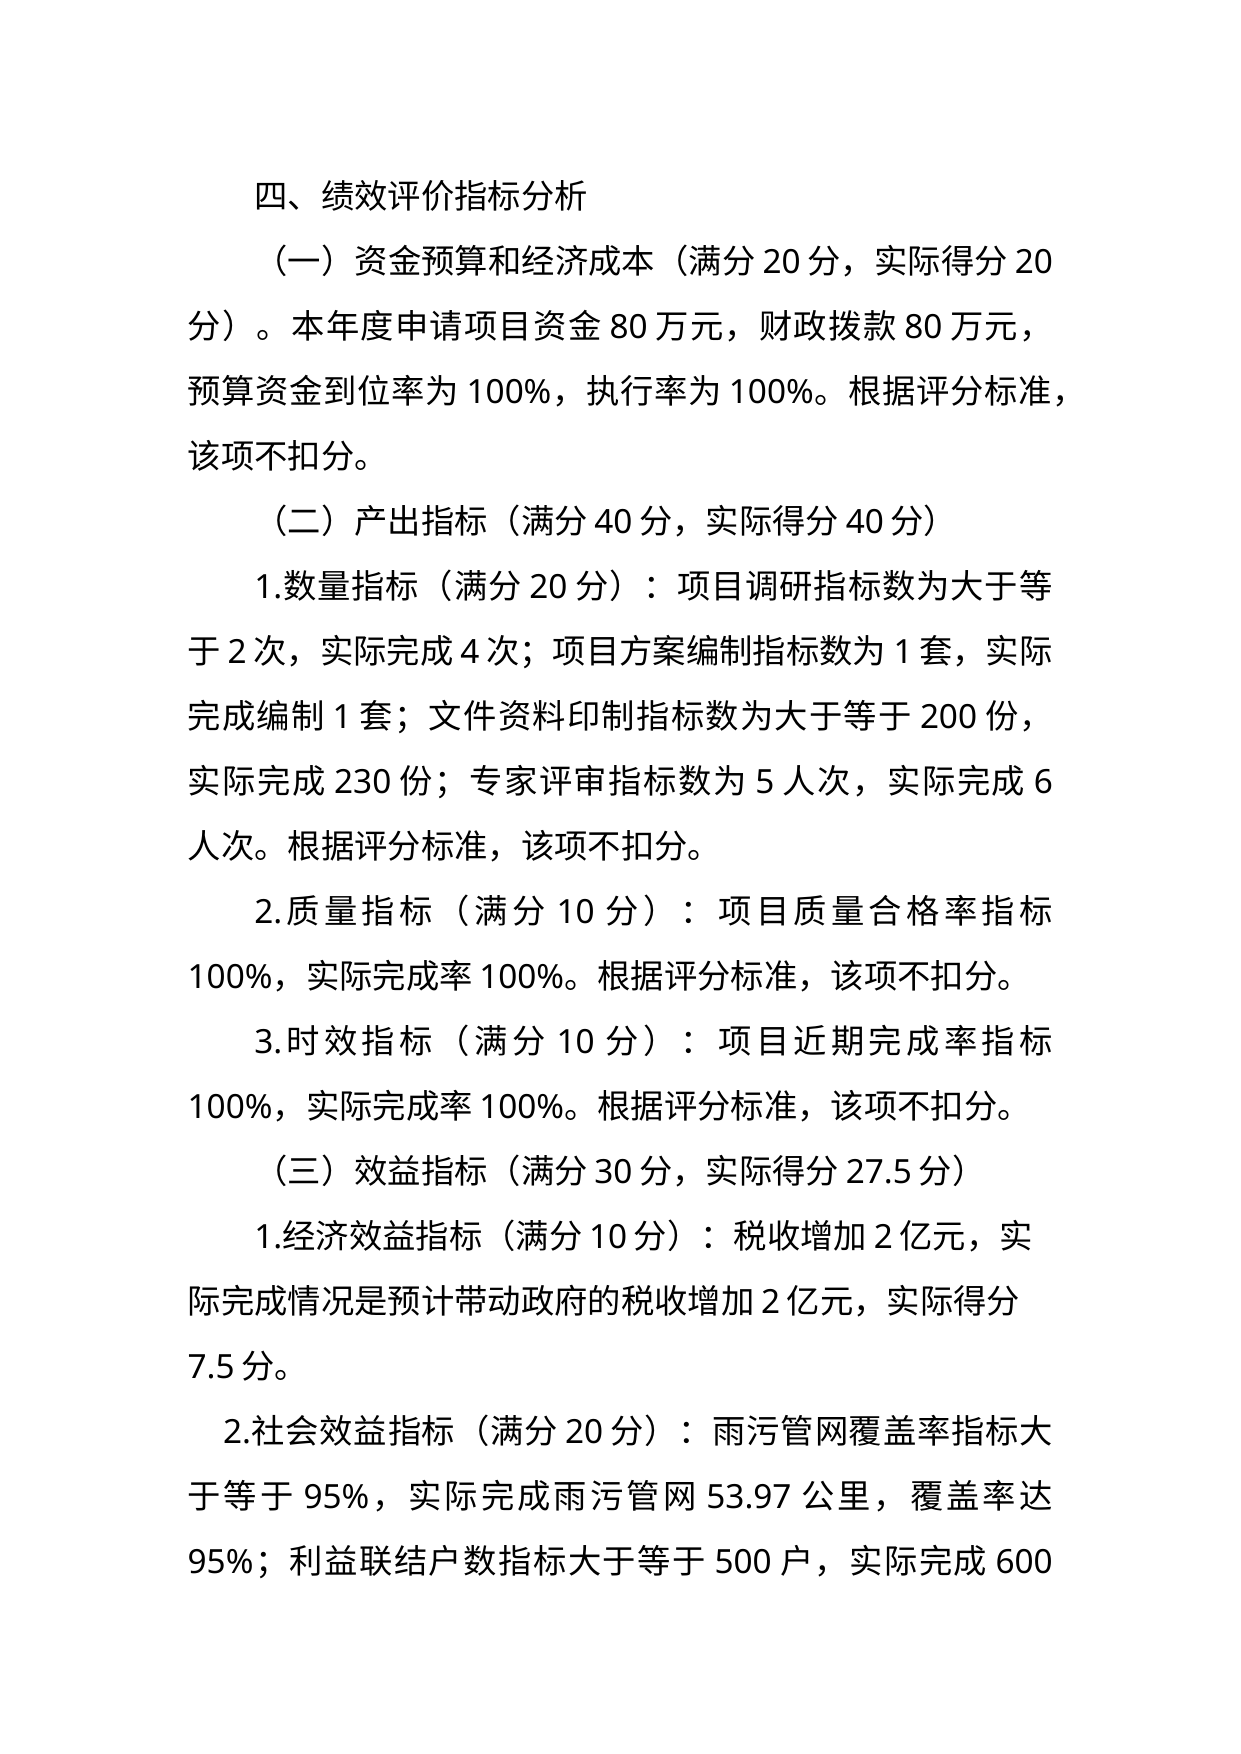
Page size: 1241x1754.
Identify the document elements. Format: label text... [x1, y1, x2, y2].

text 2.质量指标（满分10分）：项目质量合格率指标100%，实际完成率100%。根据评分标准，该项不扣分。 [187, 877, 1053, 1007]
text 1.经济效益指标（满分10分）：税收增加2亿元，实际完成情况是预计带动政府的税收增加2亿元，实际得分7.5分。 [187, 1202, 1053, 1397]
text 3.时效指标（满分10分）：项目近期完成率指标100%，实际完成率100%。根据评分标准，该项不扣分。 [187, 1007, 1053, 1137]
text （三）效益指标（满分30分，实际得分27.5分） [187, 1137, 1053, 1202]
text （二）产出指标（满分40分，实际得分40分） [187, 487, 1053, 552]
text （一）资金预算和经济成本（满分20分，实际得分20分）。本年度申请项目资金80万元，财政拨款80万元，预算资金到位率为100%，执行率为100%。根据评分标准，该项不扣分。 [187, 227, 1053, 487]
text 1.数量指标（满分20分）：项目调研指标数为大于等于2次，实际完成4次；项目方案编制指标数为1套，实际完成编制1套；文件资料印制指标数为大于等于200份，实际完成230份；专家评审指标数为5人次，实际完成6人次。根据评分标准，该项不扣分。 [187, 552, 1053, 877]
text 四、绩效评价指标分析 [187, 162, 1053, 227]
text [187, 1397, 1053, 1592]
